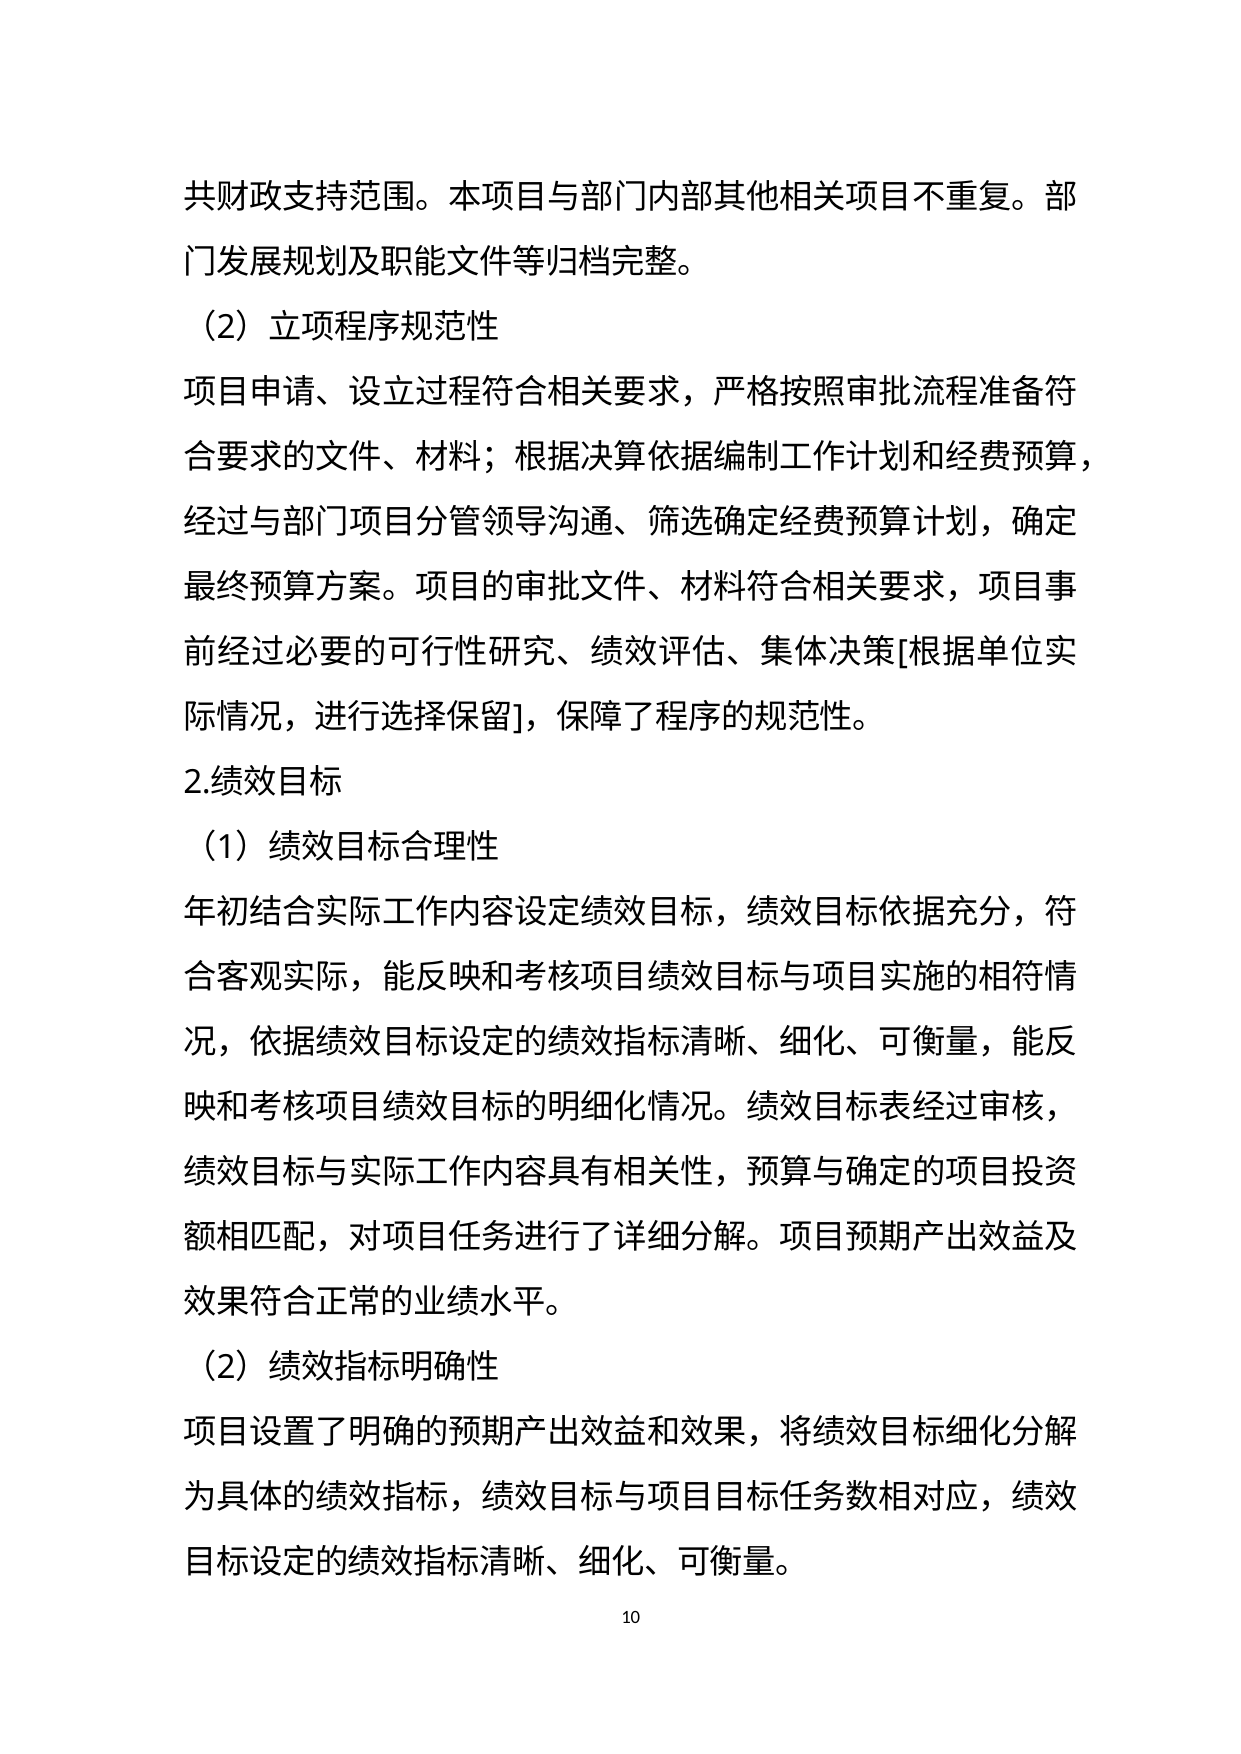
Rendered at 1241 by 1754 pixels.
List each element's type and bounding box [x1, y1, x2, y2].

text [183, 162, 1078, 1592]
